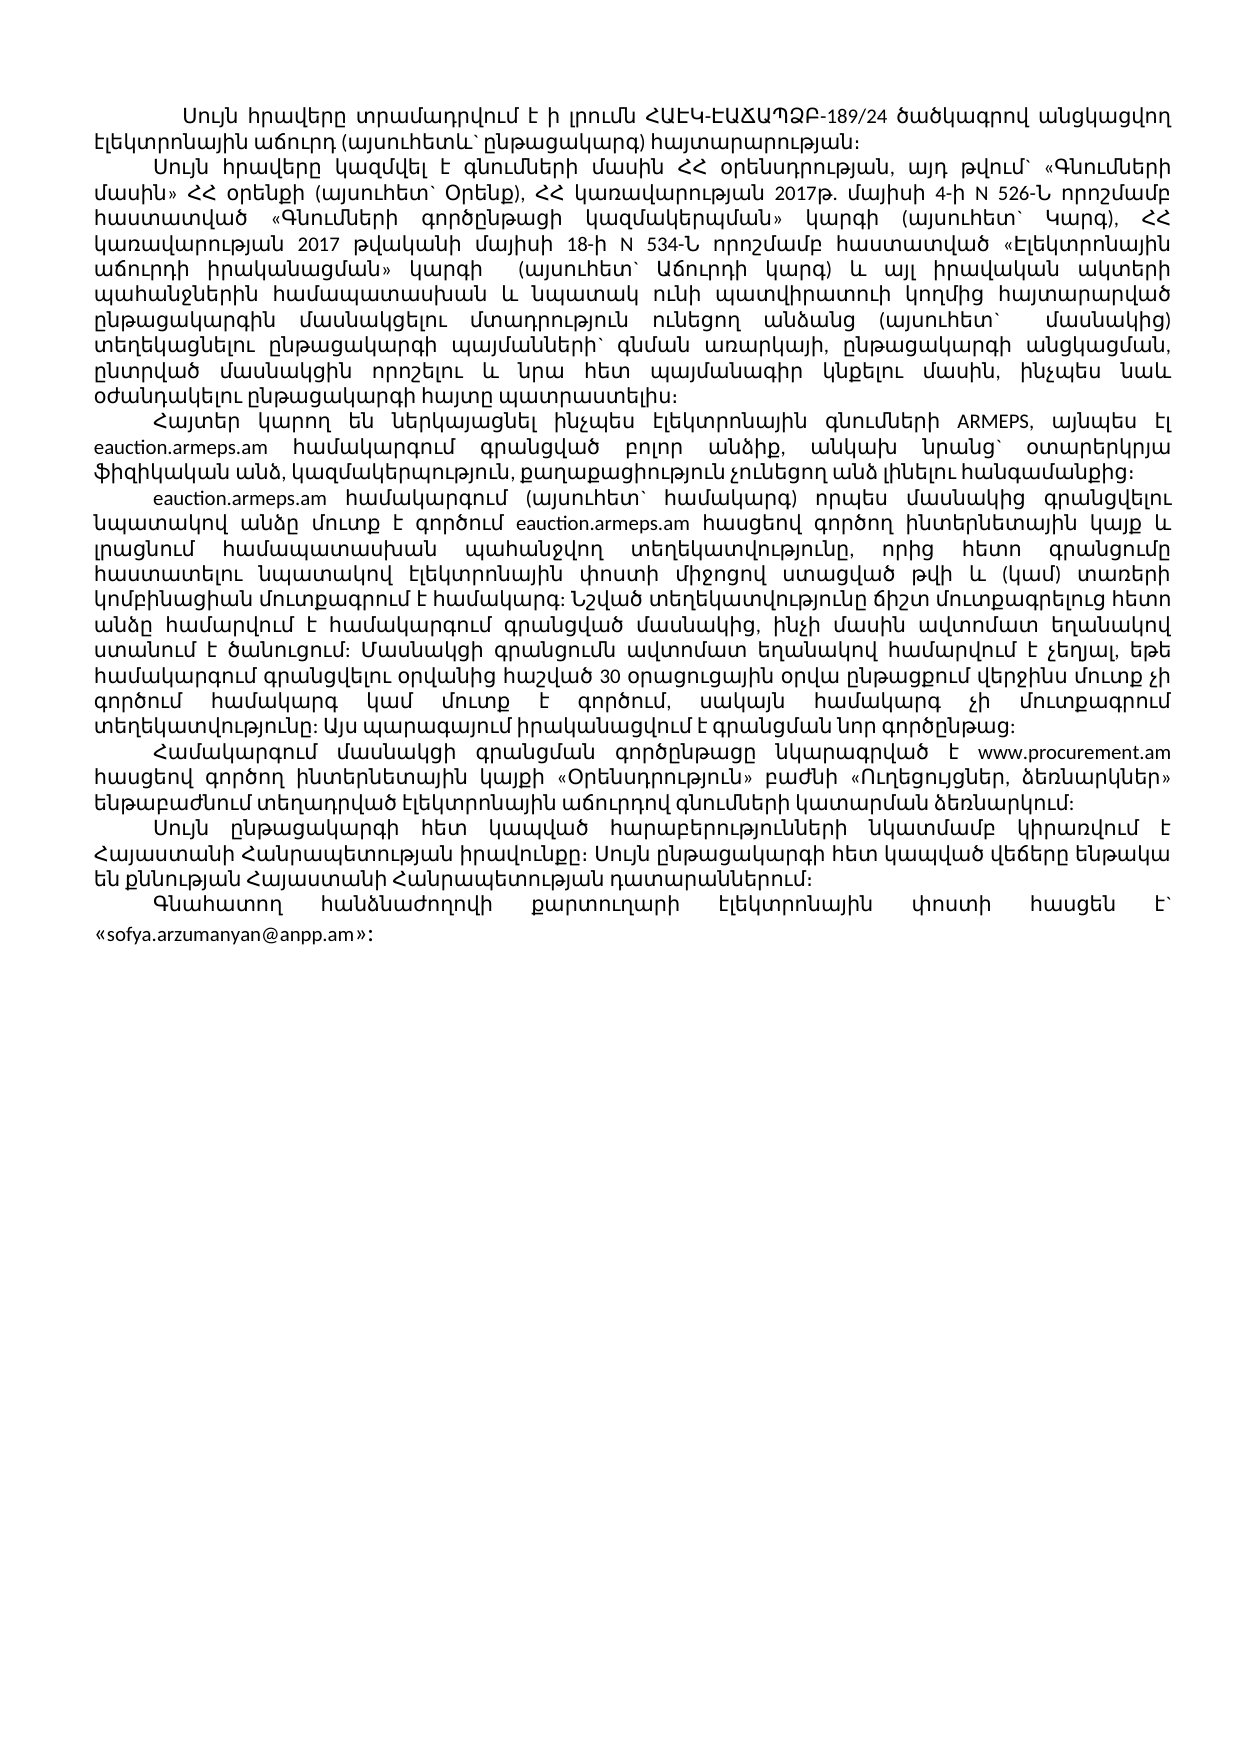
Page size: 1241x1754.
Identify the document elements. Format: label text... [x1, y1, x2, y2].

text Սույն հրավերը կազմվել է գնումների մասին ՀՀ օրենսդրության, այդ թվում` «Գնումների մասին» ՀՀ օրենքի (այսուհետ` Օրենք), ՀՀ կառավարության 2017թ. մայիսի 4-ի N 526-Ն որոշմամբ հաստատված «Գնումների գործընթացի կազմակերպման» կարգի (այսուհետ` Կարգ), ՀՀ կառավարության 2017 թվականի մայիսի 18-ի N 534-Ն որոշմամբ հաստատված «Էլեկտրոնային աճուրդի իրականացման» կարգի (այսուհետ` Աճուրդի կարգ) և այլ իրավական ակտերի պահանջներին համապատասխան և նպատակ ունի պատվիրատուի կողմից հայտարարված ընթացակարգին մասնակցելու մտադրություն ունեցող անձանց (այսուհետ` մասնակից) տեղեկացնելու ընթացակարգի պայմանների` գնման առարկայի, ընթացակարգի անցկացման, ընտրված մասնակցին որոշելու և նրա հետ պայմանագիր կնքելու մասին, ինչպես նաև օժանդակելու ընթացակարգի հայտը պատրաստելիս։ [94, 154, 1171, 409]
text Սույն ընթացակարգի հետ կապված հարաբերությունների նկատմամբ կիրառվում է Հայաստանի Հանրապետության իրավունքը։ Սույն ընթացակարգի հետ կապված վեճերը ենթակա են քննության Հայաստանի Հանրապետության դատարաններում։ [94, 815, 1171, 892]
text eauction.armeps.am համակարգում (այսուհետ` համակարգ) որպես մասնակից գրանցվելու նպատակով անձը մուտք է գործում eauction.armeps.am հասցեով գործող ինտերնետային կայք և լրացնում համապատասխան պահանջվող տեղեկատվությունը, որից հետո գրանցումը հաստատելու նպատակով էլեկտրոնային փոստի միջոցով ստացված թվի և (կամ) տառերի կոմբինացիան մուտքագրում է համակարգ: Նշված տեղեկատվությունը ճիշտ մուտքագրելուց հետո անձը համարվում է համակարգում գրանցված մասնակից, ինչի մասին ավտոմատ եղանակով ստանում է ծանուցում: Մասնակցի գրանցումն ավտոմատ եղանակով համարվում է չեղյալ, եթե համակարգում գրանցվելու օրվանից հաշված 30 օրացուցային օրվա ընթացքում վերջինս մուտք չի գործում համակարգ կամ մուտք է գործում, սակայն համակարգ չի մուտքագրում տեղեկատվությունը: Այս պարագայում իրականացվում է գրանցման նոր գործընթաց: [94, 485, 1171, 739]
text Հայտեր կարող են ներկայացնել ինչպես էլեկտրոնային գնումների ARMEPS, այնպես էլ eauction.armeps.am համակարգում գրանցված բոլոր անձիք, անկախ նրանց` օտարերկրյա ֆիզիկական անձ, կազմակերպություն, քաղաքացիություն չունեցող անձ լինելու հանգամանքից։ [94, 409, 1171, 485]
text Գնահատող հանձնաժողովի քարտուղարի էլեկտրոնային փոստի հասցեն է` «sofya.arzumanyan@anpp.am»: [94, 892, 1171, 948]
text Սույն հրավերը տրամադրվում է ի լրումն ՀԱԷԿ-ԷԱՃԱՊՁԲ-189/24 ծածկագրով անցկացվող էլեկտրոնային աճուրդ (այսուհետև` ընթացակարգ) հայտարարության։ [94, 104, 1171, 154]
text Համակարգում մասնակցի գրանցման գործընթացը նկարագրված է www.procurement.am հասցեով գործող ինտերնետային կայքի «Օրենսդրություն» բաժնի «Ուղեցույցներ, ձեռնարկներ» ենթաբաժնում տեղադրված էլեկտրոնային աճուրդով գնումների կատարման ձեռնարկում: [94, 739, 1171, 815]
